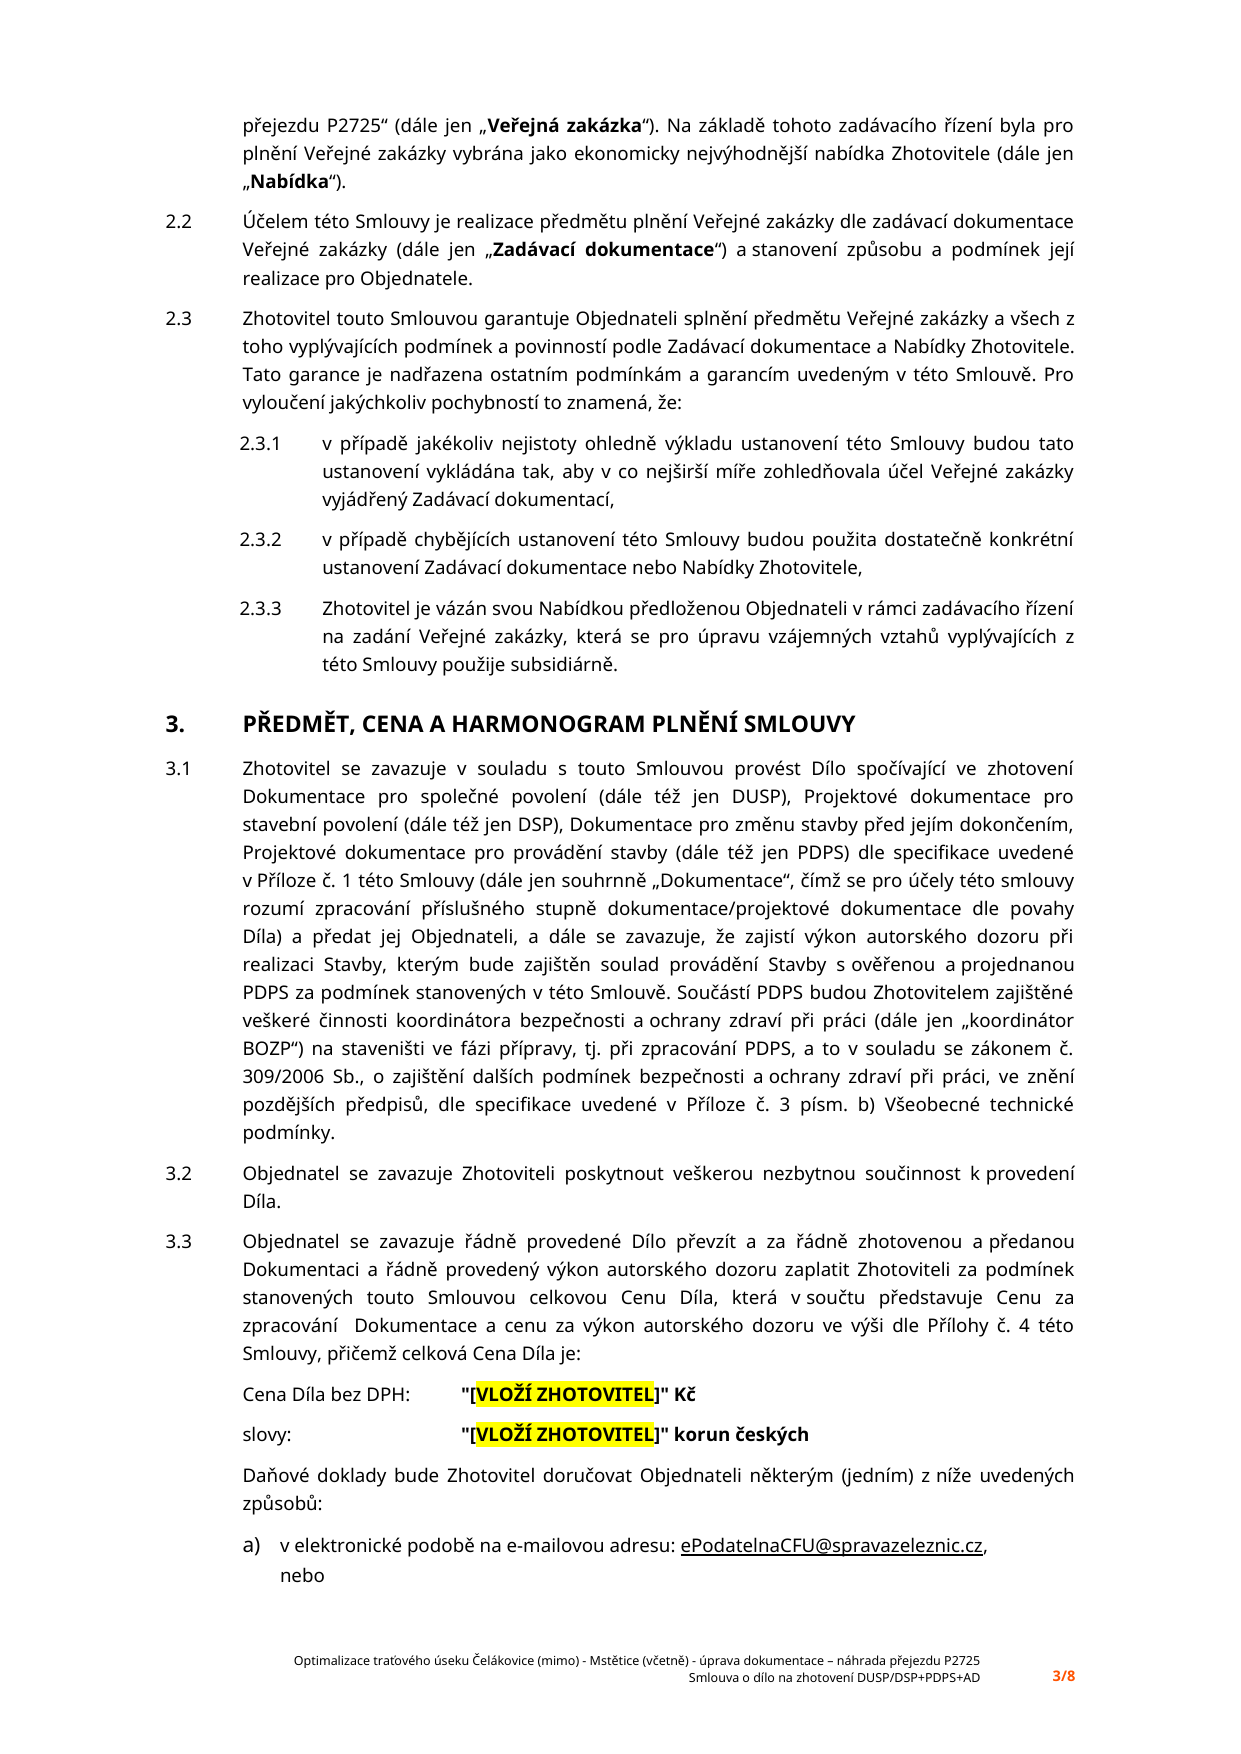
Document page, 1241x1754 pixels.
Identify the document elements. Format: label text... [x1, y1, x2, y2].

text Zhotovitel je vázán svou Nabídkou předloženou Objednateli v rámci zadávacího řízení na zadání Veřejné zakázky, která se pro úpravu vzájemných vztahů vyplývajících z této Smlouvy použije subsidiárně. [239, 595, 1075, 677]
text nebo [280, 1562, 1075, 1587]
text Zhotovitel touto Smlouvou garantuje Objednateli splnění předmětu Veřejné zakázky a všech z toho vyplývajících podmínek a povinností podle Zadávací dokumentace a Nabídky Zhotovitele. Tato garance je nadřazena ostatním podmínkám a garancím uvedeným v této Smlouvě. Pro vyloučení jakýchkoliv pochybností to znamená, že: [165, 305, 1075, 415]
list v elektronické podobě na e-mailovou adresu: ePodatelnaCFU@spravazeleznic.cz, [242, 1531, 1075, 1559]
text slovy: "[VLOŽÍ ZHOTOVITEL]" korun českých [654, 1422, 1075, 1447]
text slovy: "[VLOŽÍ ZHOTOVITEL]" korun českých [242, 1422, 476, 1447]
text Účelem této Smlouvy je realizace předmětu plnění Veřejné zakázky dle zadávací dokumentace Veřejné zakázky (dále jen „Zadávací dokumentace“) a stanovení způsobu a podmínek její realizace pro Objednatele. [165, 209, 1075, 290]
text v případě jakékoliv nejistoty ohledně výkladu ustanovení této Smlouvy budou tato ustanovení vykládána tak, aby v co nejširší míře zohledňovala účel Veřejné zakázky vyjádřený Zadávací dokumentací, [239, 430, 1075, 511]
text PŘEDMĚT, CENA A HARMONOGRAM PLNĚNÍ SMLOUVY [165, 708, 1075, 739]
text Daňové doklady bude Zhotovitel doručovat Objednateli některým (jedním) z níže uvedených způsobů: [242, 1462, 1075, 1516]
text v případě chybějících ustanovení této Smlouvy budou použita dostatečně konkrétní ustanovení Zadávací dokumentace nebo Nabídky Zhotovitele, [239, 526, 1075, 580]
text Objednatel se zavazuje Zhotoviteli poskytnout veškerou nezbytnou součinnost k provedení Díla. [165, 1160, 1075, 1213]
text Cena Díla bez DPH: "[VLOŽÍ ZHOTOVITEL]" Kč [242, 1381, 476, 1407]
text Objednatel se zavazuje řádně provedené Dílo převzít a za řádně zhotovenou a předanou Dokumentaci a řádně provedený výkon autorského dozoru zaplatit Zhotoviteli za podmínek stanovených touto Smlouvou celkovou Cenu Díla, která v součtu představuje Cenu za zpracování Dokumentace a cenu za výkon autorského dozoru ve výši dle Přílohy č. 4 této Smlouvy, přičemž celková Cena Díla je: [165, 1228, 1075, 1366]
text Cena Díla bez DPH: "[VLOŽÍ ZHOTOVITEL]" Kč [654, 1381, 1075, 1407]
text Zhotovitel se zavazuje v souladu s touto Smlouvou provést Dílo spočívající ve zhotovení Dokumentace pro společné povolení (dále též jen DUSP), Projektové dokumentace pro stavební povolení (dále též jen DSP), Dokumentace pro změnu stavby před jejím dokončením, Projektové dokumentace pro provádění stavby (dále též jen PDPS) dle specifikace uvedené v Příloze č. 1 této Smlouvy (dále jen souhrnně „Dokumentace“, čímž se pro účely této smlouvy rozumí zpracování příslušného stupně dokumentace/projektové dokumentace dle povahy Díla) a předat jej Objednateli, a dále se zavazuje, že zajistí výkon autorského dozoru při realizaci Stavby, kterým bude zajištěn soulad provádění Stavby s ověřenou a projednanou PDPS za podmínek stanovených v této Smlouvě. Součástí PDPS budou Zhotovitelem zajištěné veškeré činnosti koordinátora bezpečnosti a ochrany zdraví při práci (dále jen „koordinátor BOZP“) na staveništi ve fázi přípravy, tj. při zpracování PDPS, a to v souladu se zákonem č. 309/2006 Sb., o zajištění dalších podmínek bezpečnosti a ochrany zdraví při práci, ve znění pozdějších předpisů, dle specifikace uvedené v Příloze č. 3 písm. b) Všeobecné technické podmínky. [165, 755, 1075, 1145]
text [165, 112, 1075, 194]
